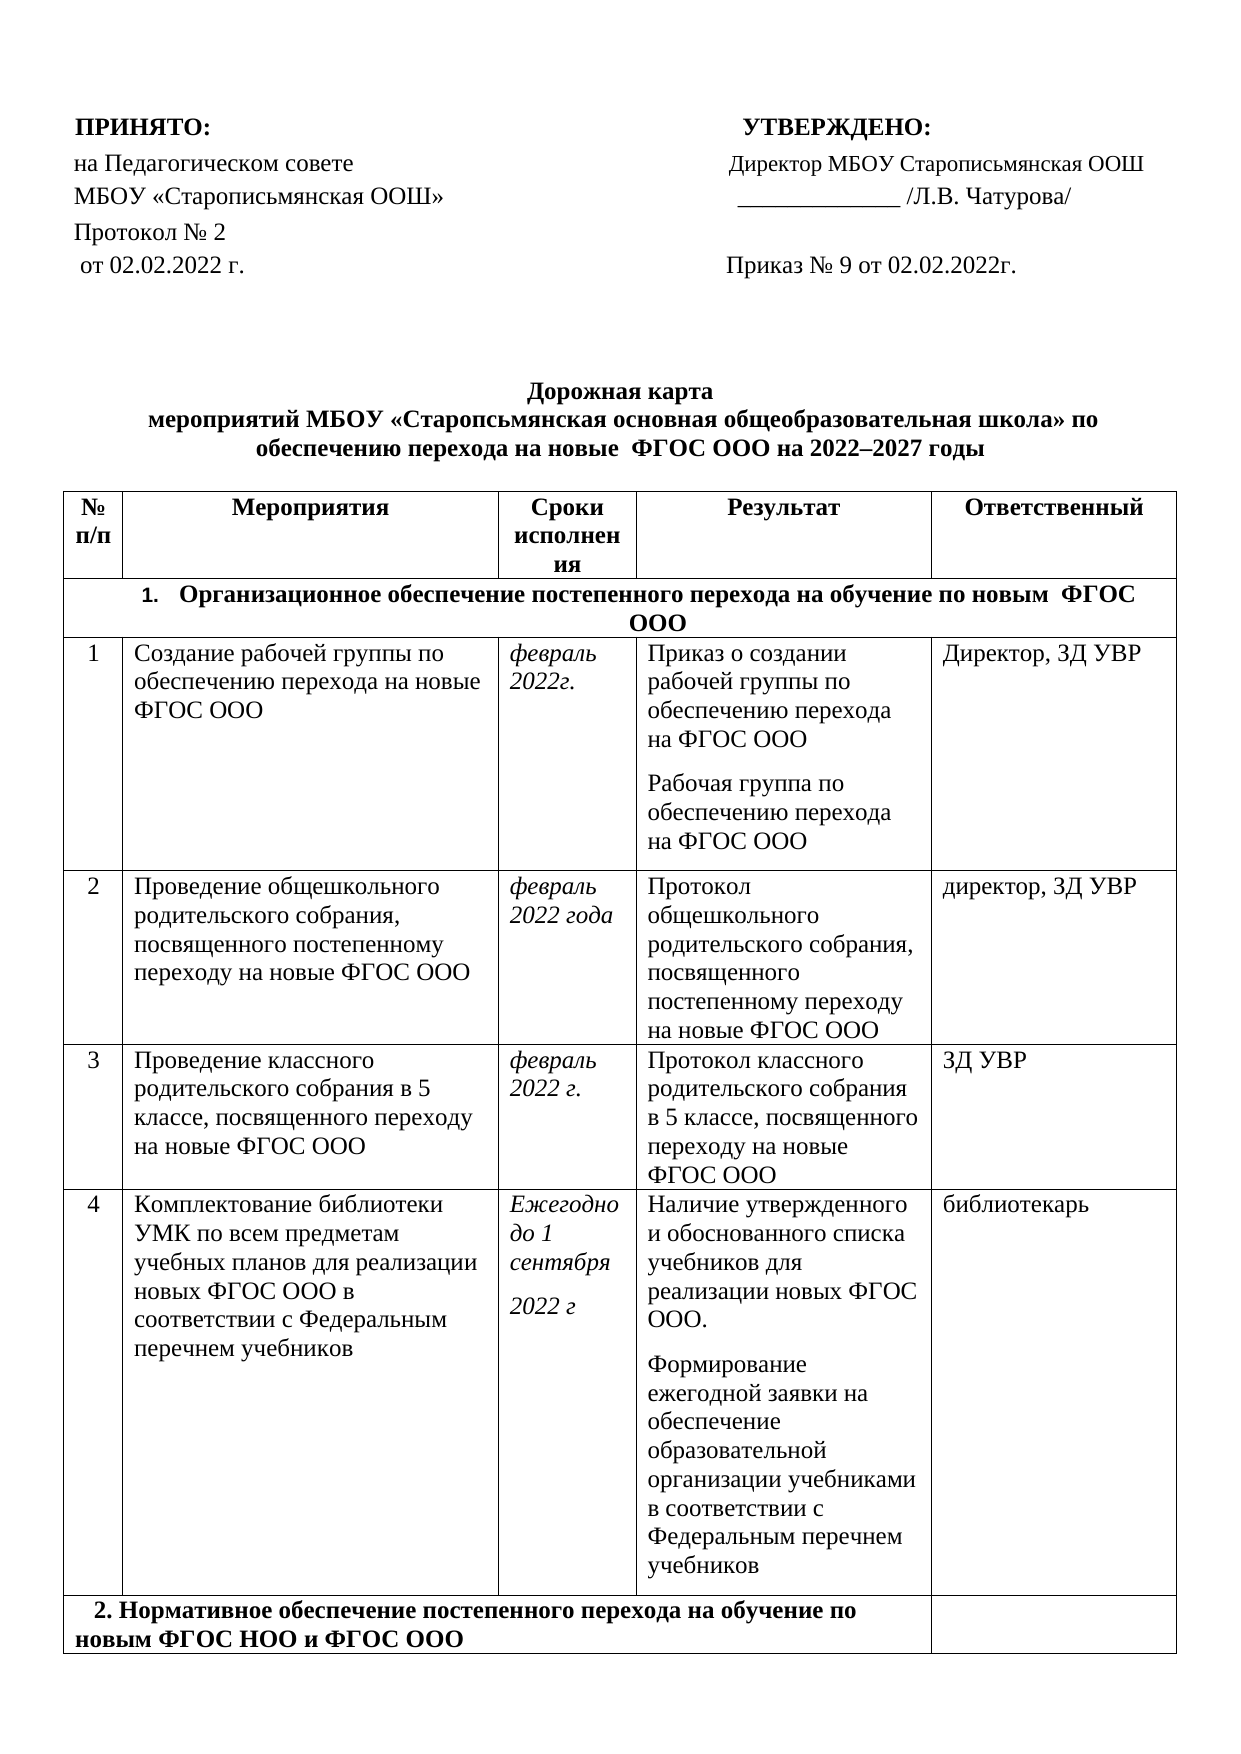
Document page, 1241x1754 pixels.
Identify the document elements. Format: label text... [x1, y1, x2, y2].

table_cell Комплектование библиотеки УМК по всем предметам учебных планов для реализации новых ФГОС ООО в соответствии с Федеральным перечнем учебников [123, 1190, 498, 1594]
table_cell Приказ о создании рабочей группы по обеспечению перехода на ФГОС ООО Рабочая группа по обеспечению перехода на ФГОС ООО [637, 638, 931, 870]
table_cell Проведение классного родительского собрания в 5 классе, посвященного переходу на новые ФГОС ООО [123, 1045, 498, 1188]
table_cell Протокол общешкольного родительского собрания, посвященного постепенному переходу на новые ФГОС ООО [637, 871, 931, 1044]
text ПРИНЯТО: УТВЕРЖДЕНО: [75, 112, 1165, 140]
table_cell 1 [64, 638, 122, 870]
table_header № п/п [64, 492, 122, 578]
table_cell Директор, ЗД УВР [932, 638, 1176, 870]
table_cell библиотекарь [932, 1190, 1176, 1594]
table_cell Проведение общешкольного родительского собрания, посвященного постепенному переходу на новые ФГОС ООО [123, 871, 498, 1044]
table_cell 2 [64, 871, 122, 1044]
text Протокол № 2 [73, 217, 1165, 246]
table_cell ЗД УВР [932, 1045, 1176, 1188]
table_cell февраль 2022 года [499, 871, 636, 1044]
text мероприятий МБОУ «Старопсьмянская основная общеобразовательная школа» по обеспечению перехода на новые ФГОС ООО на 2022–2027 годы [75, 404, 1165, 462]
table_header Сроки исполнения [499, 492, 636, 578]
table_cell [932, 1596, 1176, 1653]
table_header Мероприятия [123, 492, 498, 578]
table_cell 3 [64, 1045, 122, 1188]
table_cell Создание рабочей группы по обеспечению перехода на новые ФГОС ООО [123, 638, 498, 870]
table_cell 2. Нормативное обеспечение постепенного перехода на обучение по новым ФГОС НОО и ФГОС ООО [64, 1596, 931, 1653]
text МБОУ «Старописьмянская ООШ» _____________ /Л.В. Чатурова/ [73, 181, 1165, 210]
table_cell Ежегодно до 1 сентября 2022 г [499, 1190, 636, 1594]
text Дорожная карта [75, 376, 1165, 404]
table_cell февраль 2022 г. [499, 1045, 636, 1188]
table_header Ответственный [932, 492, 1176, 578]
table_cell Наличие утвержденного и обоснованного списка учебников для реализации новых ФГОС ООО. Формирование ежегодной заявки на обеспечение образовательной организации учебниками в соответствии с Федеральным перечнем учебников [637, 1190, 931, 1594]
table_cell февраль 2022г. [499, 638, 636, 870]
table_header Результат [637, 492, 931, 578]
table_cell 4 [64, 1190, 122, 1594]
text от 02.02.2022 г. Приказ № 9 от 02.02.2022г. [73, 251, 1165, 279]
text на Педагогическом совете Директор МБОУ Старописьмянская ООШ [73, 148, 1165, 177]
table_cell Организационное обеспечение постепенного перехода на обучение по новым ФГОС ООО [64, 579, 1176, 637]
table_cell директор, ЗД УВР [932, 871, 1176, 1044]
table_cell Протокол классного родительского собрания в 5 классе, посвященного переходу на новые ФГОС ООО [637, 1045, 931, 1188]
